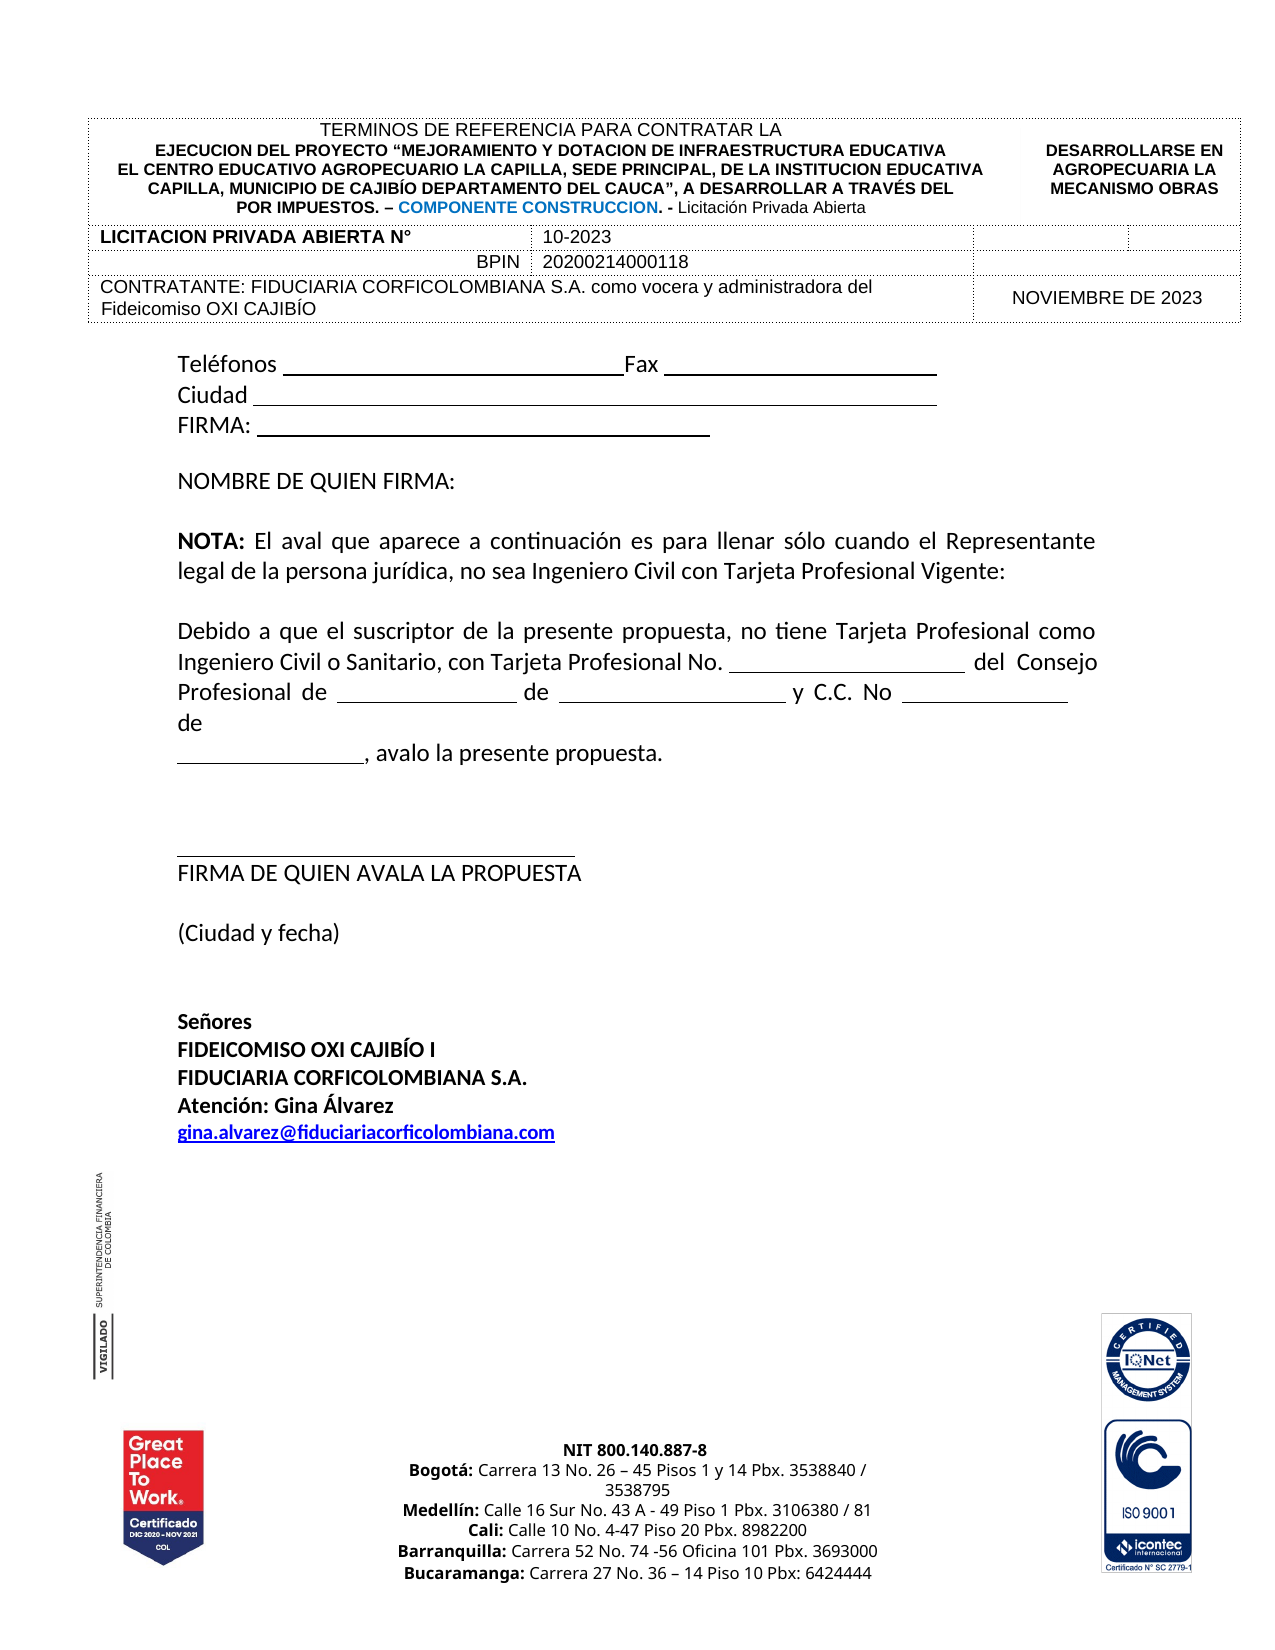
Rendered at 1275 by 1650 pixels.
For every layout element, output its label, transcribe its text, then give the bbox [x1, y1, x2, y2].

picture [1101, 1313, 1192, 1573]
picture [91, 1171, 114, 1380]
text NOMBRE DE QUIEN FIRMA: [177, 465, 1264, 496]
text , avalo la presente propuesta. [177, 737, 1264, 768]
text Debido a que el suscriptor de la presente propuesta, no tiene Tarjeta Profesional como Ingeniero Civil o Sanitario, con Tarjeta Profesional No. del Consejo Profesional de de y C.C. No de [177, 615, 1098, 737]
text (Ciudad y fecha) [177, 917, 1264, 948]
text Tarjeta Profesional No. Dirección Teléfonos Fax Ciudad FIRMA: [177, 348, 957, 440]
text NOTA: El aval que aparece a continuación es para llenar sólo cuando el Representante legal de la persona jurídica, no sea Ingeniero Civil con Tarjeta Profesional Vigente: [177, 525, 1097, 586]
text Señores [177, 1007, 1264, 1036]
text Atención: Gina Álvarez gina.alvarez@fiduciariacorficolombiana.com Calle 10 N° 4-47 piso 20 [177, 1092, 599, 1145]
subtitle FIDEICOMISO OXI CAJIBÍO I [177, 1036, 558, 1063]
subtitle FIDUCIARIA CORFICOLOMBIANA S.A. [177, 1063, 558, 1092]
picture [120, 1422, 206, 1568]
text FIRMA DE QUIEN AVALA LA PROPUESTA [177, 853, 1264, 888]
